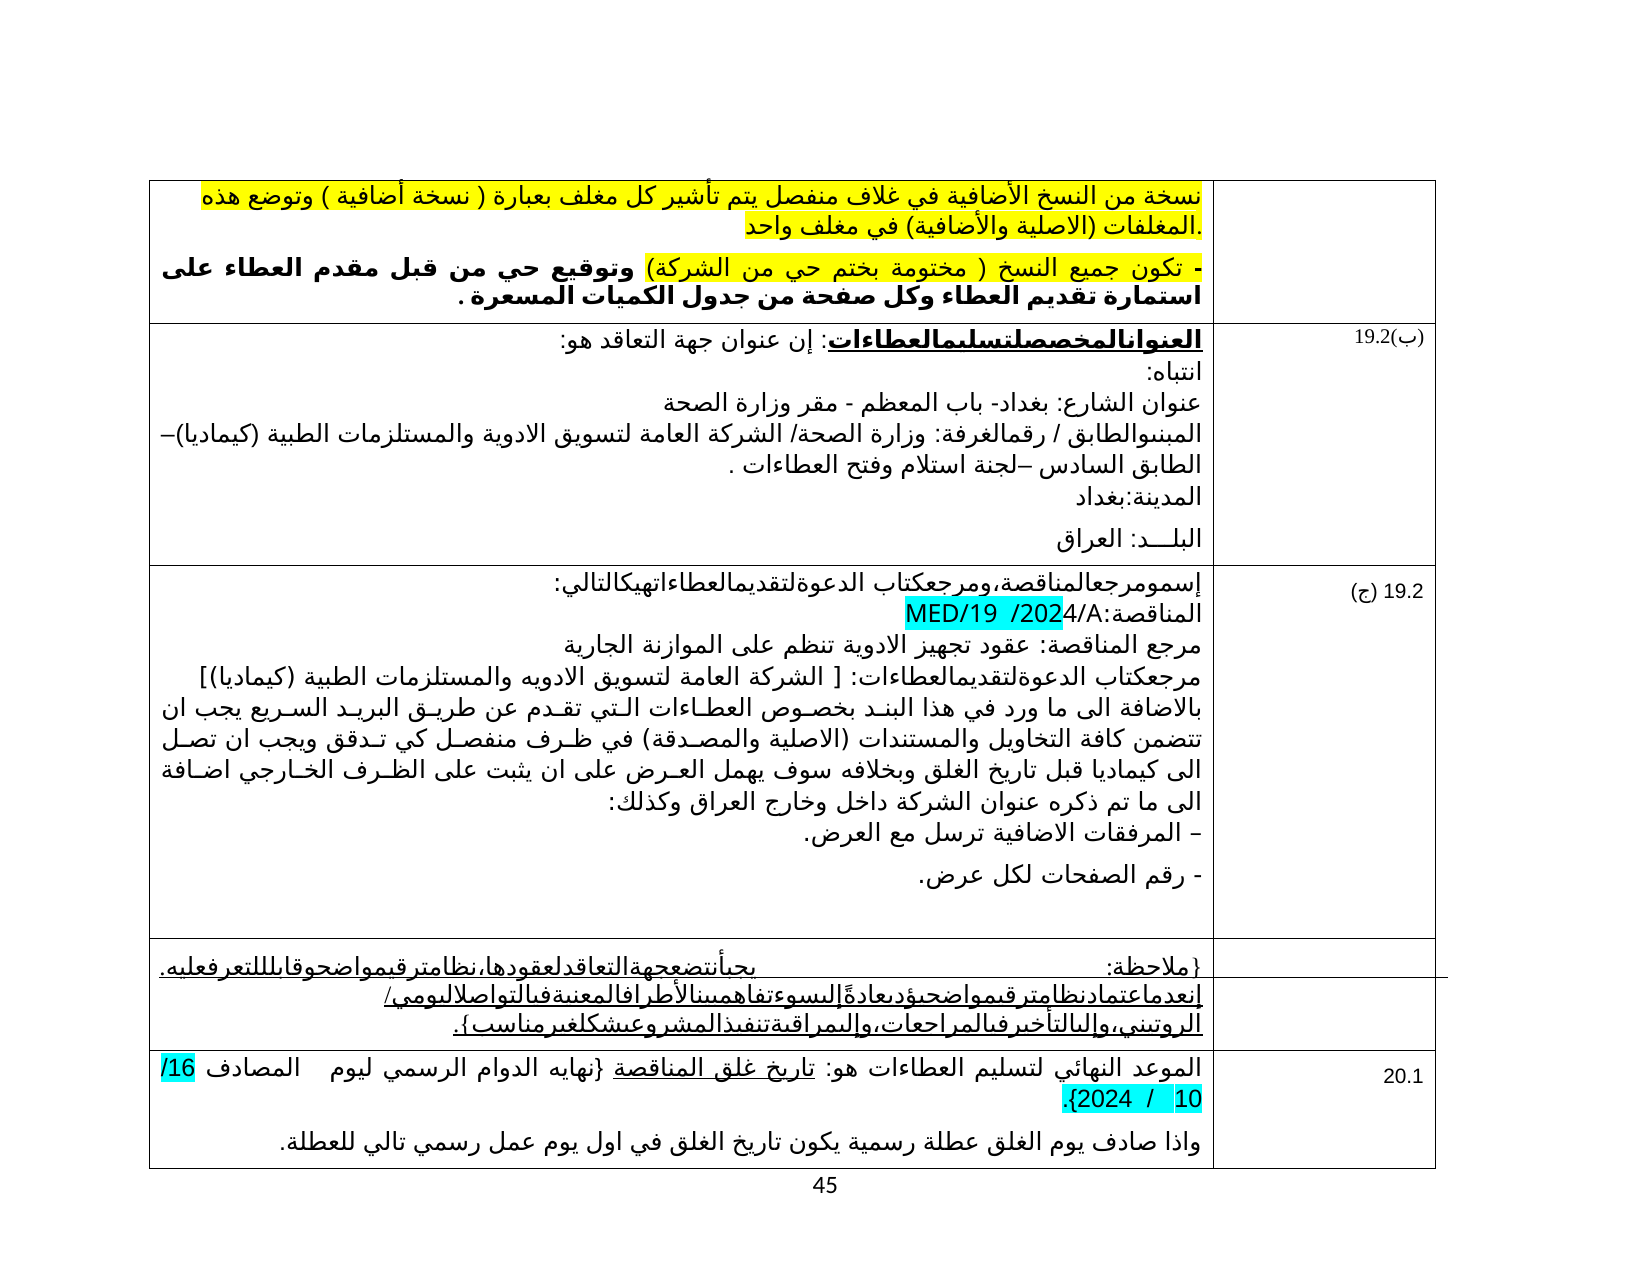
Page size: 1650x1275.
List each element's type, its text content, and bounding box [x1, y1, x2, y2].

table_cell 19.2 (ج) [1214, 566, 1435, 938]
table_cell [150, 181, 1213, 323]
table_cell الموعد النهائي لتسليم العطاءات هو: تاريخ غلق المناقصة {نهايه الدوام الرسمي ليوم المصادف 16/ 10 / 2024}. واذا صادف يوم الغلق عطلة رسمية يكون تاريخ الغلق في اول يوم عمل رسمي تالي للعطلة. [150, 1051, 1213, 1168]
table_cell [1214, 939, 1435, 977]
table_cell العنوانالمخصصلتسليمالعطاءات: إن عنوان جهة التعاقد هو: انتباه: عنوان الشارع: بغداد- باب المعظم - مقر وزارة الصحة المبنىوالطابق / رقمالغرفة: وزارة الصحة/ الشركة العامة لتسويق الادوية والمستلزمات الطبية (كيماديا)–الطابق السادس –لجنة استلام وفتح العطاءات . المدينة:بغداد البلـــد: العراق [150, 324, 1213, 565]
table_cell 19.2(ب) [1214, 324, 1435, 565]
table_cell {ملاحظة: يجبأنتضعجهةالتعاقدلعقودها،نظامترقيمواضحوقابلللتعرفعليه. إنعدماعتمادنظامترقيمواضحيؤديعادةًإلىسوءتفاهمبينالأطرافالمعنيةفيالتواصلاليومي/الروتيني،وإلىالتأخيرفيالمراجعات،وإلىمراقبةتنفيذالمشروعبشكلغيرمناسب}. [150, 939, 1213, 1050]
table_cell [1214, 181, 1435, 323]
table_cell [1214, 978, 1435, 1050]
table_cell إسمومرجعالمناقصة،ومرجعكتاب الدعوةلتقديمالعطاءاتهيكالتالي: المناقصة:MED/19 /2024/A مرجع المناقصة: عقود تجهيز الادوية تنظم على الموازنة الجارية مرجعكتاب الدعوةلتقديمالعطاءات: [ الشركة العامة لتسويق الادويه والمستلزمات الطبية (كيماديا)] بالاضافة الى ما ورد في هذا البند بخصوص العطاءات التي تقدم عن طريق البريد السريع يجب ان تتضمن كافة التخاويل والمستندات (الاصلية والمصدقة) في ظرف منفصل كي تدقق ويجب ان تصل الى كيماديا قبل تاريخ الغلق وبخلافه سوف يهمل العرض على ان يثبت على الظرف الخارجي اضافة الى ما تم ذكره عنوان الشركة داخل وخارج العراق وكذلك: – المرفقات الاضافية ترسل مع العرض. - رقم الصفحات لكل عرض. [150, 566, 1213, 938]
table_cell 20.1 [1214, 1051, 1435, 1168]
